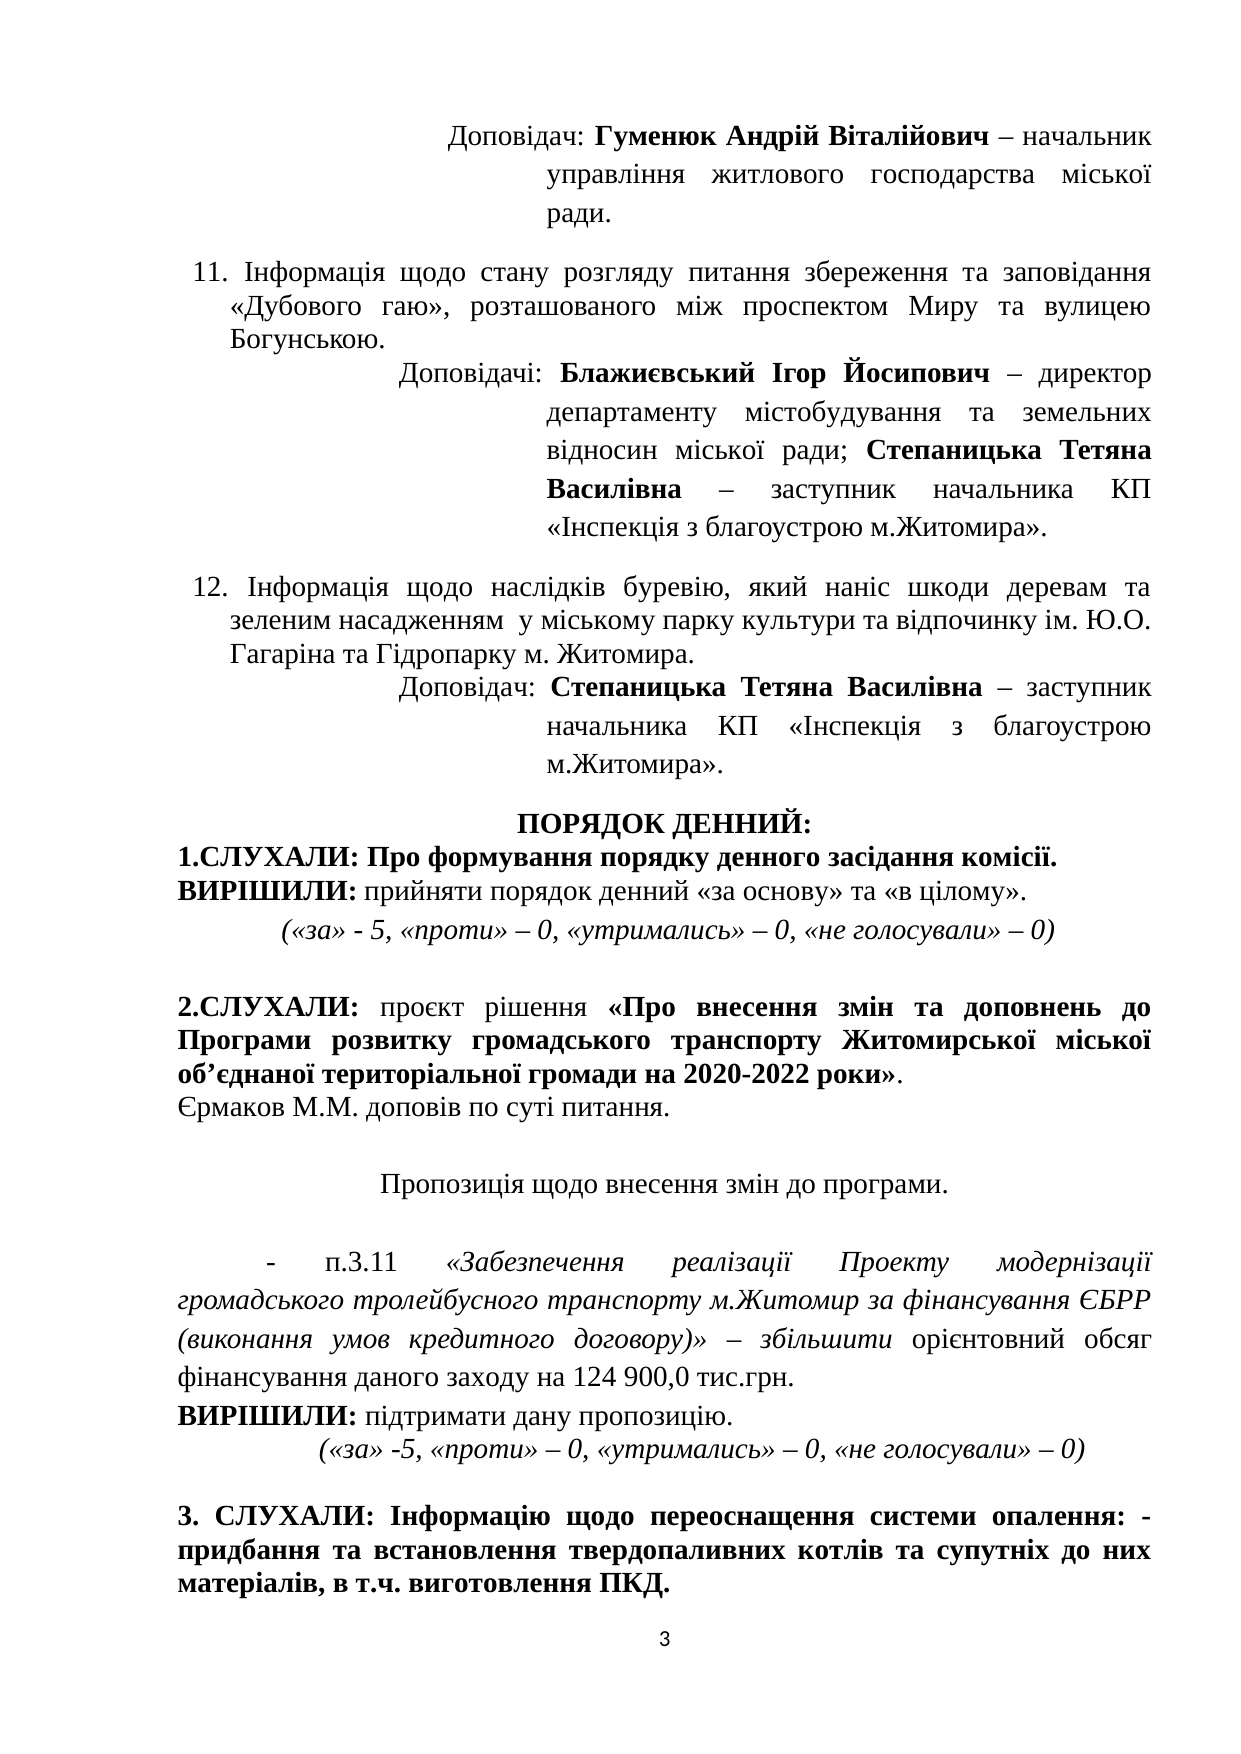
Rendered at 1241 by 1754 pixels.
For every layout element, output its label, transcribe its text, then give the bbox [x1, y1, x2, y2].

text 3. СЛУХАЛИ: Інформацію щодо переоснащення системи опалення: - придбання та встановлення твердопаливних котлів та супутніх до них матеріалів, в т.ч. виготовлення ПКД. [177, 1498, 1152, 1599]
list Інформація щодо наслідків буревію, який наніс шкоди деревам та зеленим насадженням у міському парку культури та відпочинку ім. Ю.О. Гагаріна та Гідропарку м. Житомира. [192, 569, 1152, 669]
list Доповідачі: Блажиєвський Ігор Йосипович – директор департаменту містобудування та земельних відносин міської ради; Степаницька Тетяна Василівна – заступник начальника КП «Інспекція з благоустрою м.Житомира». [399, 355, 1152, 543]
text 1.СЛУХАЛИ: Про формування порядку денного засідання комісії. [177, 839, 1152, 873]
list Доповідач: Степаницька Тетяна Василівна – заступник начальника КП «Інспекція з благоустрою м.Житомира». [399, 669, 1152, 780]
text ВИРІШИЛИ: підтримати дану пропозицію. [177, 1398, 1152, 1431]
list («за» -5, «проти» – 0, «утримались» – 0, «не голосували» – 0) [252, 1431, 1152, 1465]
list п.3.11 «Забезпечення реалізації Проекту модернізації громадського тролейбусного транспорту м.Житомир за фінансування ЄБРР (виконання умов кредитного договору)» – збільшити орієнтовний обсяг фінансування даного заходу на 124 900,0 тис.грн. [177, 1244, 1152, 1393]
text 2.СЛУХАЛИ: проєкт рішення «Про внесення змін та доповнень до Програми розвитку громадського транспорту Житомирської міської об’єднаної територіальної громади на 2020-2022 роки». [177, 989, 1152, 1089]
text Доповідач: Гуменюк Андрій Віталійович – начальник управління житлового господарства міської ради. [251, 118, 1152, 229]
text Єрмаков М.М. доповів по суті питання. [177, 1089, 1152, 1123]
text ВИРІШИЛИ: прийняти порядок денний «за основу» та «в цілому». [177, 873, 1152, 906]
text ПОРЯДОК ДЕННИЙ: [177, 806, 1152, 839]
text Пропозиція щодо внесення змін до програми. [177, 1167, 1152, 1200]
text («за» - 5, «проти» – 0, «утримались» – 0, «не голосували» – 0) [177, 912, 1152, 945]
list Інформація щодо стану розгляду питання збереження та заповідання «Дубового гаю», розташованого між проспектом Миру та вулицею Богунською. [192, 254, 1152, 355]
